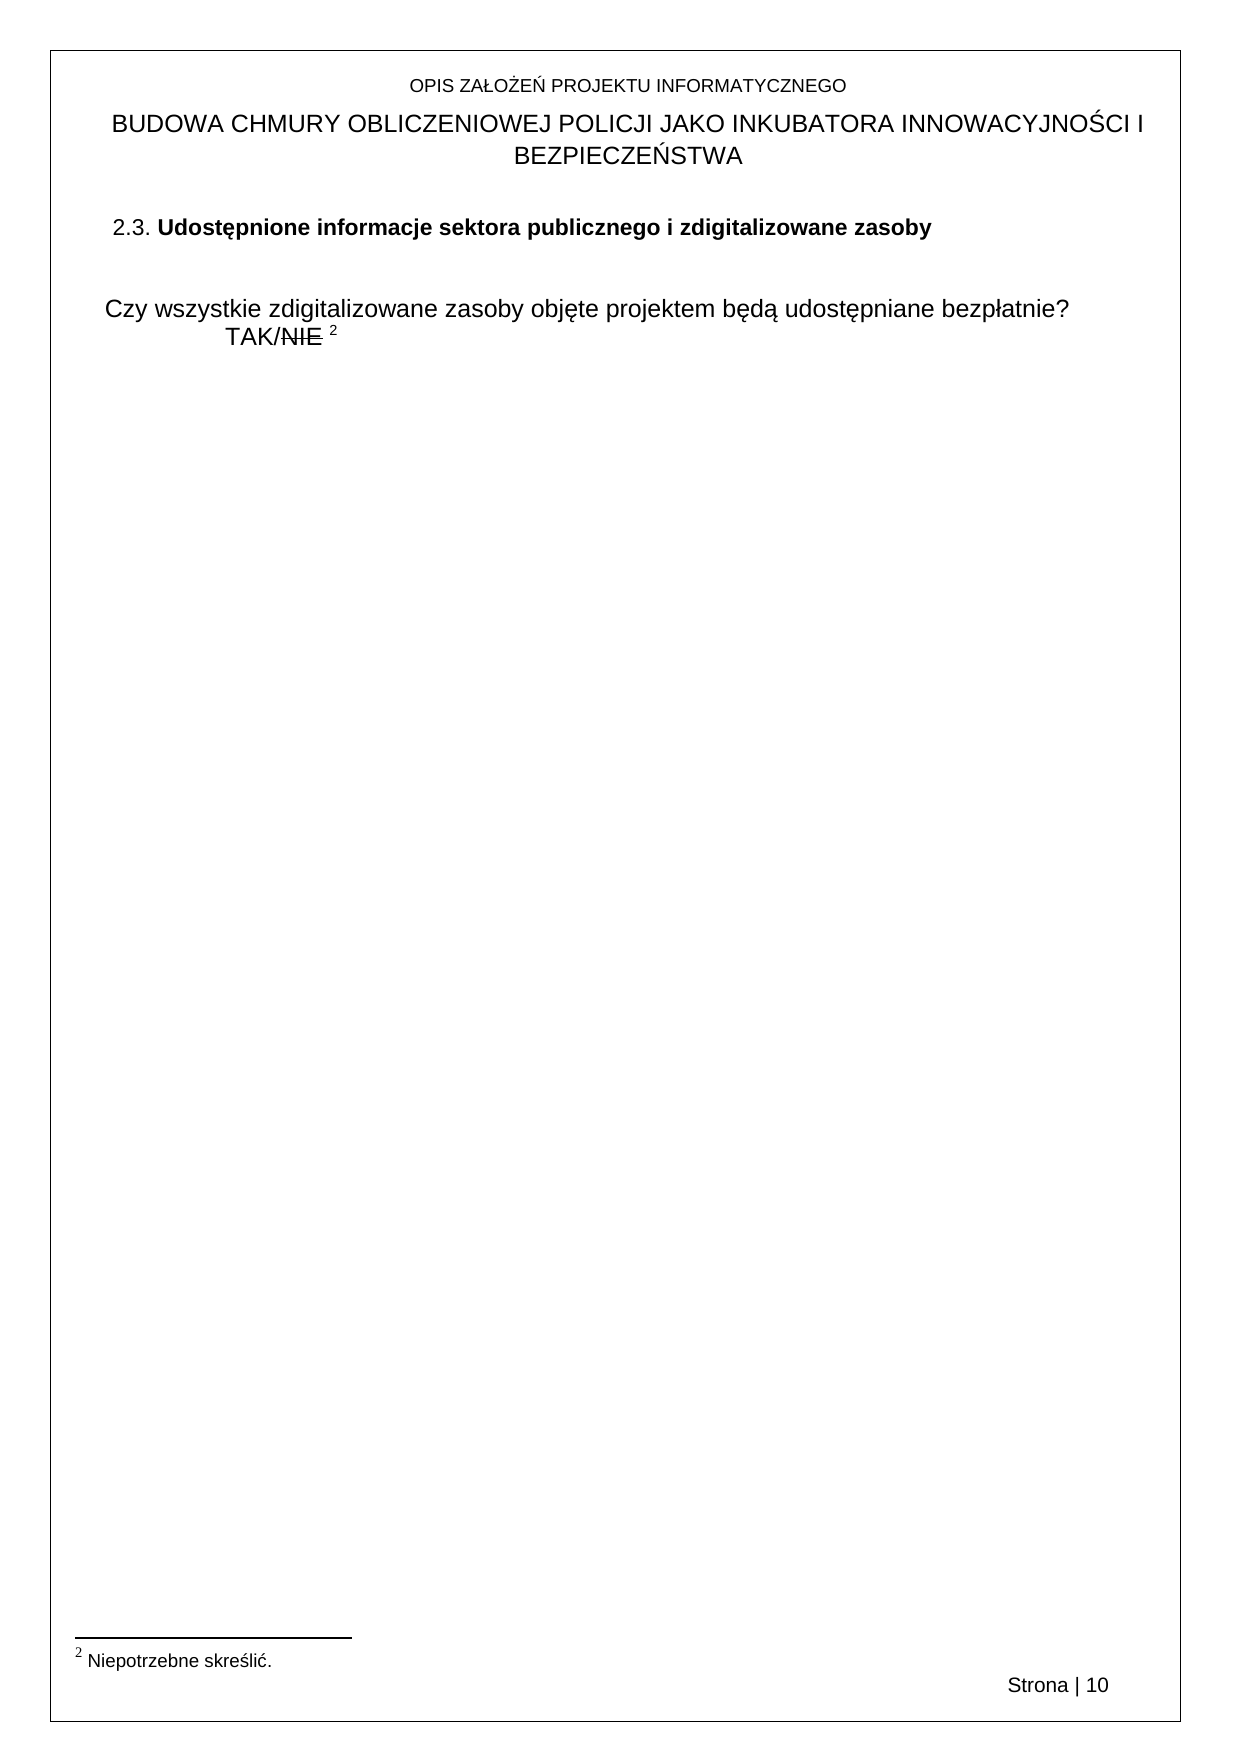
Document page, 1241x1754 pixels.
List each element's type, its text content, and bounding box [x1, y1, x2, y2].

text Czy wszystkie zdigitalizowane zasoby objęte projektem będą udostępniane bezpłatnie? [104, 293, 1180, 322]
text TAK/NIE [112, 322, 1180, 351]
subtitle Udostępnione informacje sektora publicznego i zdigitalizowane zasoby [112, 213, 1163, 240]
